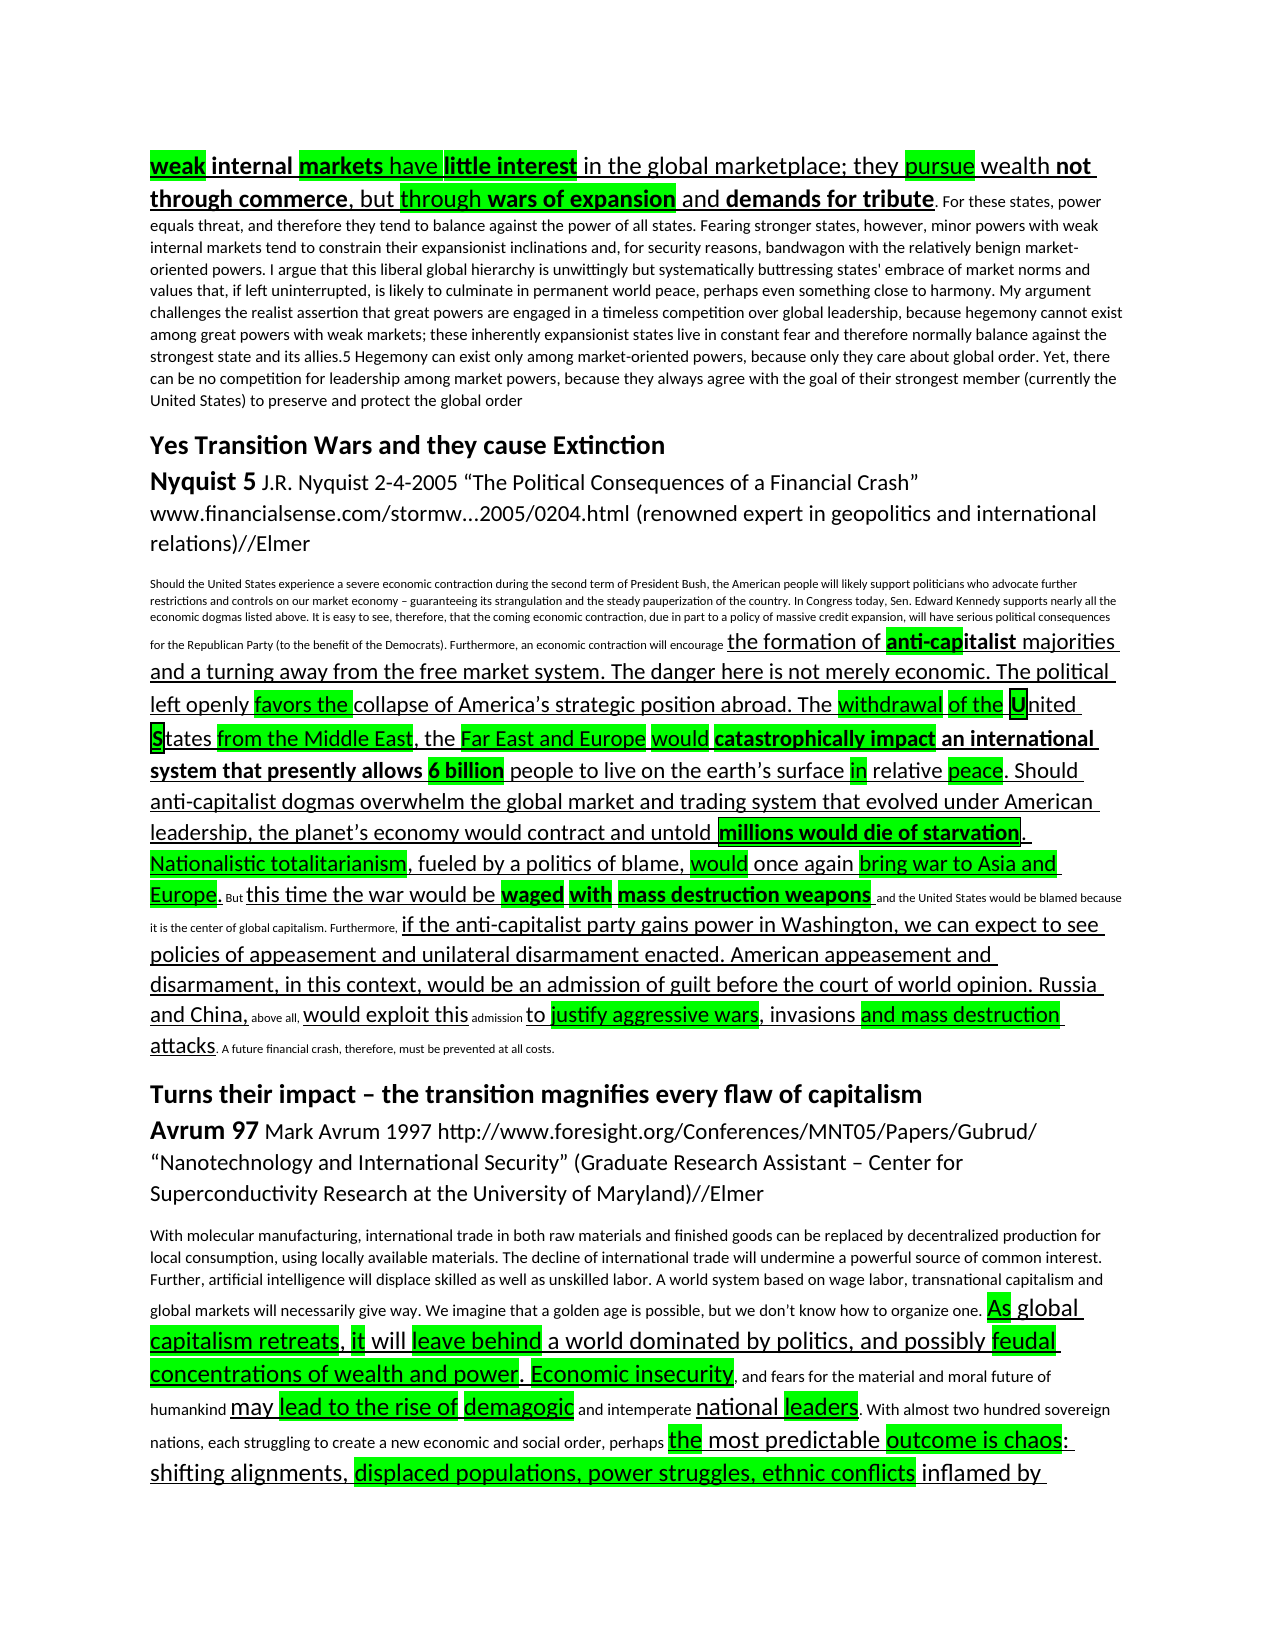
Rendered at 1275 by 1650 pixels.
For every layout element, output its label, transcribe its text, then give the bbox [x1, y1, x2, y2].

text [150, 1226, 1125, 1487]
text Should the United States experience a severe economic contraction during the second term of President Bush, the American people will likely support politicians who advocate further restrictions and controls on our market economy – guaranteeing its strangulation and the steady pauperization of the country. In Congress today, Sen. Edward Kennedy supports nearly all the economic dogmas listed above. It is easy to see, therefore, that the coming economic contraction, due in part to a policy of massive credit expansion, will have serious political consequences for the Republican Party (to the benefit of the Democrats). Furthermore, an economic contraction will encourage the formation of anti-capitalist majorities and a turning away from the free market system. The danger here is not merely economic. The political left openly favors the collapse of America’s strategic position abroad. The withdrawal of the United States from the Middle East, the Far East and Europe would catastrophically impact an international system that presently allows 6 billion people to live on the earth’s surface in relative peace. Should anti-capitalist dogmas overwhelm the global market and trading system that evolved under American leadership, the planet’s economy would contract and untold millions would die of starvation. Nationalistic totalitarianism, fueled by a politics of blame, would once again bring war to Asia and Europe. But this time the war would be waged with mass destruction weapons and the United States would be blamed because it is the center of global capitalism. Furthermore, if the anti-capitalist party gains power in Washington, we can expect to see policies of appeasement and unilateral disarmament enacted. American appeasement and disarmament, in this context, would be an admission of guilt before the court of world opinion. Russia and China, above all, would exploit this admission to justify aggressive wars, invasions and mass destruction attacks. A future financial crash, therefore, must be prevented at all costs. [150, 576, 1125, 1059]
text Avrum 97 Mark Avrum 1997 http://www.foresight.org/Conferences/MNT05/Papers/Gubrud/ “Nanotechnology and International Security” (Graduate Research Assistant – Center for Superconductivity Research at the University of Maryland)//Elmer [150, 1113, 1125, 1207]
subtitle Turns their impact – the transition magnifies every flaw of capitalism [150, 1078, 1125, 1111]
subtitle Yes Transition Wars and they cause Extinction [150, 428, 1125, 462]
text Nyquist 5 J.R. Nyquist 2-4-2005 “The Political Consequences of a Financial Crash” www.financialsense.com/stormw...2005/0204.html (renowned expert in geopolitics and international relations)//Elmer [150, 464, 1125, 558]
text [150, 150, 1125, 410]
